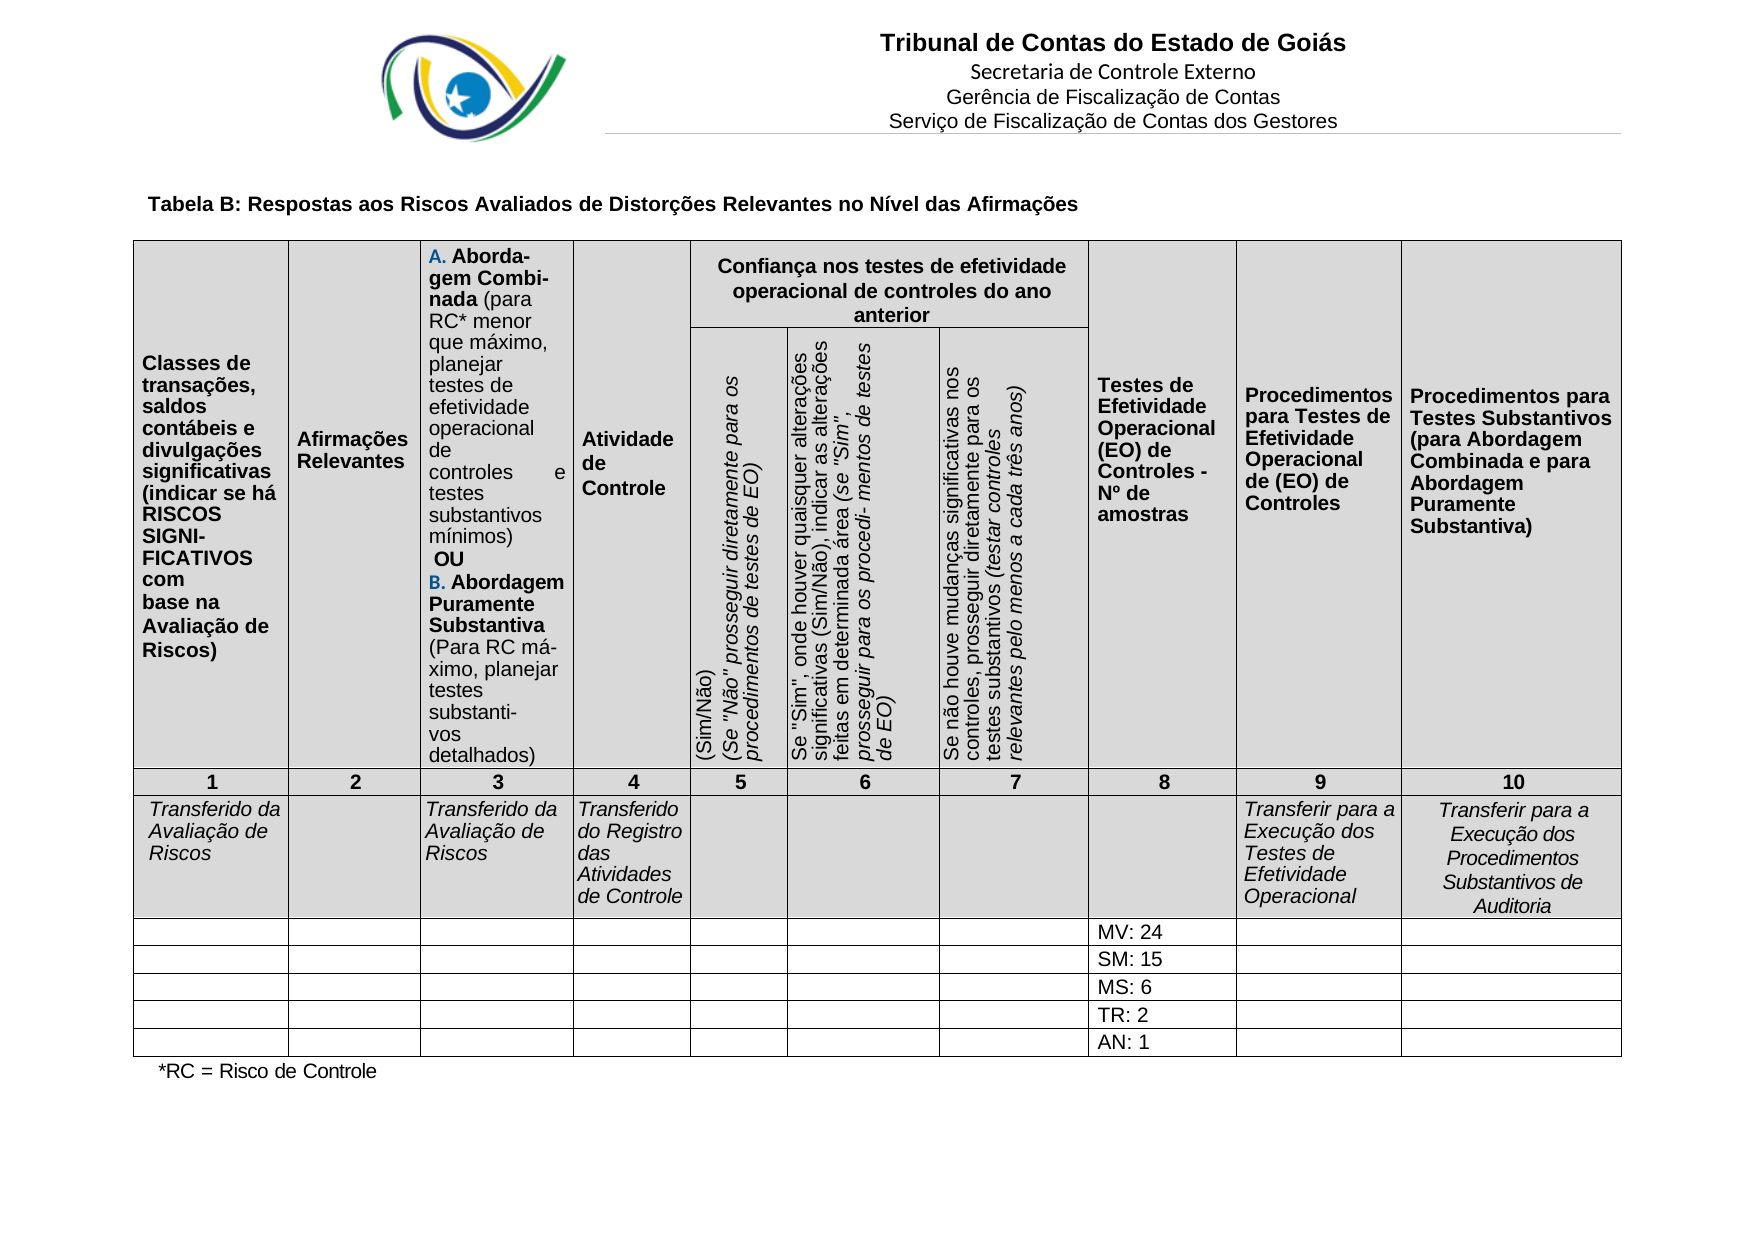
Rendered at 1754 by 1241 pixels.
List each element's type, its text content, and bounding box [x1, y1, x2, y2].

table_header Afirmações Relevantes [289, 241, 420, 767]
table_cell [289, 974, 420, 1000]
table_cell [1237, 1029, 1401, 1056]
table_cell [691, 796, 787, 917]
table_cell [289, 796, 420, 917]
table_cell 7 [940, 769, 1088, 795]
table_header Procedimentos para Testes de Efetividade Operacional de (EO) de Controles [1237, 241, 1401, 767]
table_cell [574, 946, 690, 973]
table_cell [788, 1001, 939, 1028]
table_cell 2 [289, 769, 420, 795]
table_cell [940, 974, 1088, 1000]
table_cell TR: 2 [1089, 1001, 1236, 1028]
table_cell [1402, 974, 1621, 1000]
table_cell [134, 1001, 288, 1028]
table_cell Se não houve mudanças significativas nos controles, prosseguir diretamente para os testes substantivos (testar controles relevantes pelo menos a cada três anos) [940, 328, 1088, 767]
table_cell [421, 946, 573, 973]
table_cell [788, 919, 939, 945]
table_cell 3 [421, 769, 573, 795]
table_cell Se "Sim", onde houver quaisquer alterações significativas (Sim/Não), indicar as alterações feitas em determinada área (se "Sim", prosseguir para os procedi- mentos de testes de EO) [788, 328, 939, 767]
table_cell [1237, 1001, 1401, 1028]
table_cell [788, 946, 939, 973]
table_cell [1402, 919, 1621, 945]
table_cell [940, 919, 1088, 945]
picture [375, 28, 572, 150]
table_cell Transferido do Registro das Atividades de Controle [574, 796, 690, 917]
table_header Atividade de Controle [574, 241, 690, 767]
text *RC = Risco de Controle [158, 1059, 1621, 1083]
table_cell [574, 919, 690, 945]
table_header Testes de Efetividade Operacional (EO) de Controles - Nº de amostras [1089, 241, 1236, 767]
table_cell [691, 1029, 787, 1056]
table_cell MS: 6 [1089, 974, 1236, 1000]
table_cell 6 [788, 769, 939, 795]
table_cell [1402, 946, 1621, 973]
table_cell Transferir para a Execução dos Procedimentos Substantivos de Auditoria [1402, 796, 1621, 917]
table_cell (Sim/Não) (Se "Não" prosseguir diretamente para os procedimentos de testes de EO) [691, 328, 787, 767]
table_cell AN: 1 [1089, 1029, 1236, 1056]
table_cell [691, 919, 787, 945]
table_cell [574, 974, 690, 1000]
table_cell [940, 1001, 1088, 1028]
table_header Aborda- gem Combi- nada (para RC* menor que máximo, planejar testes de efetividade operacional de controles e testes substantivos mínimos) OU Abordagem Puramente Substantiva (Para RC má- ximo, planejar testes substanti- vos detalhados) [421, 241, 573, 767]
table_cell [574, 1001, 690, 1028]
table_cell [1402, 1001, 1621, 1028]
table_cell [788, 974, 939, 1000]
table_cell [289, 1001, 420, 1028]
table_cell [691, 946, 787, 973]
table_cell [421, 919, 573, 945]
table_cell [1089, 796, 1236, 917]
table_cell 9 [1237, 769, 1401, 795]
table_cell [691, 1001, 787, 1028]
table_cell [134, 919, 288, 945]
table_cell MV: 24 [1089, 919, 1236, 945]
table_cell Transferir para a Execução dos Testes de Efetividade Operacional [1237, 796, 1401, 917]
table_cell [1237, 974, 1401, 1000]
table_cell 10 [1402, 769, 1621, 795]
table_cell [574, 1029, 690, 1056]
table_cell [788, 796, 939, 917]
table_cell [691, 974, 787, 1000]
table_cell Transferido da Avaliação de Riscos [421, 796, 573, 917]
table_cell [788, 1029, 939, 1056]
table_cell SM: 15 [1089, 946, 1236, 973]
table_cell [421, 1029, 573, 1056]
table_cell [1237, 946, 1401, 973]
table_cell [940, 946, 1088, 973]
table_cell [421, 1001, 573, 1028]
table_cell [289, 946, 420, 973]
table_cell 1 [134, 769, 288, 795]
table_header Procedimentos para Testes Substantivos (para Abordagem Combinada e para Abordagem Puramente Substantiva) [1402, 241, 1621, 767]
table_cell [940, 796, 1088, 917]
table_cell 4 [574, 769, 690, 795]
table_cell [1237, 919, 1401, 945]
table_cell [289, 919, 420, 945]
table_header Classes de transações, saldos contábeis e divulgações significativas (indicar se há RISCOS SIGNI- FICATIVOS com base na Avaliação de Riscos) [134, 241, 288, 767]
table_cell [134, 946, 288, 973]
table_cell [421, 974, 573, 1000]
table_cell [1402, 1029, 1621, 1056]
table_cell [940, 1029, 1088, 1056]
table_cell 5 [691, 769, 787, 795]
table_header Confiança nos testes de efetividade operacional de controles do ano anterior [691, 241, 1088, 327]
table_cell [289, 1029, 420, 1056]
table_cell [134, 974, 288, 1000]
text Tabela B: Respostas aos Riscos Avaliados de Distorções Relevantes no Nível das Afirmações [148, 192, 1621, 216]
table_cell 8 [1089, 769, 1236, 795]
table_cell [134, 1029, 288, 1056]
table_cell Transferido da Avaliação de Riscos [134, 796, 288, 917]
